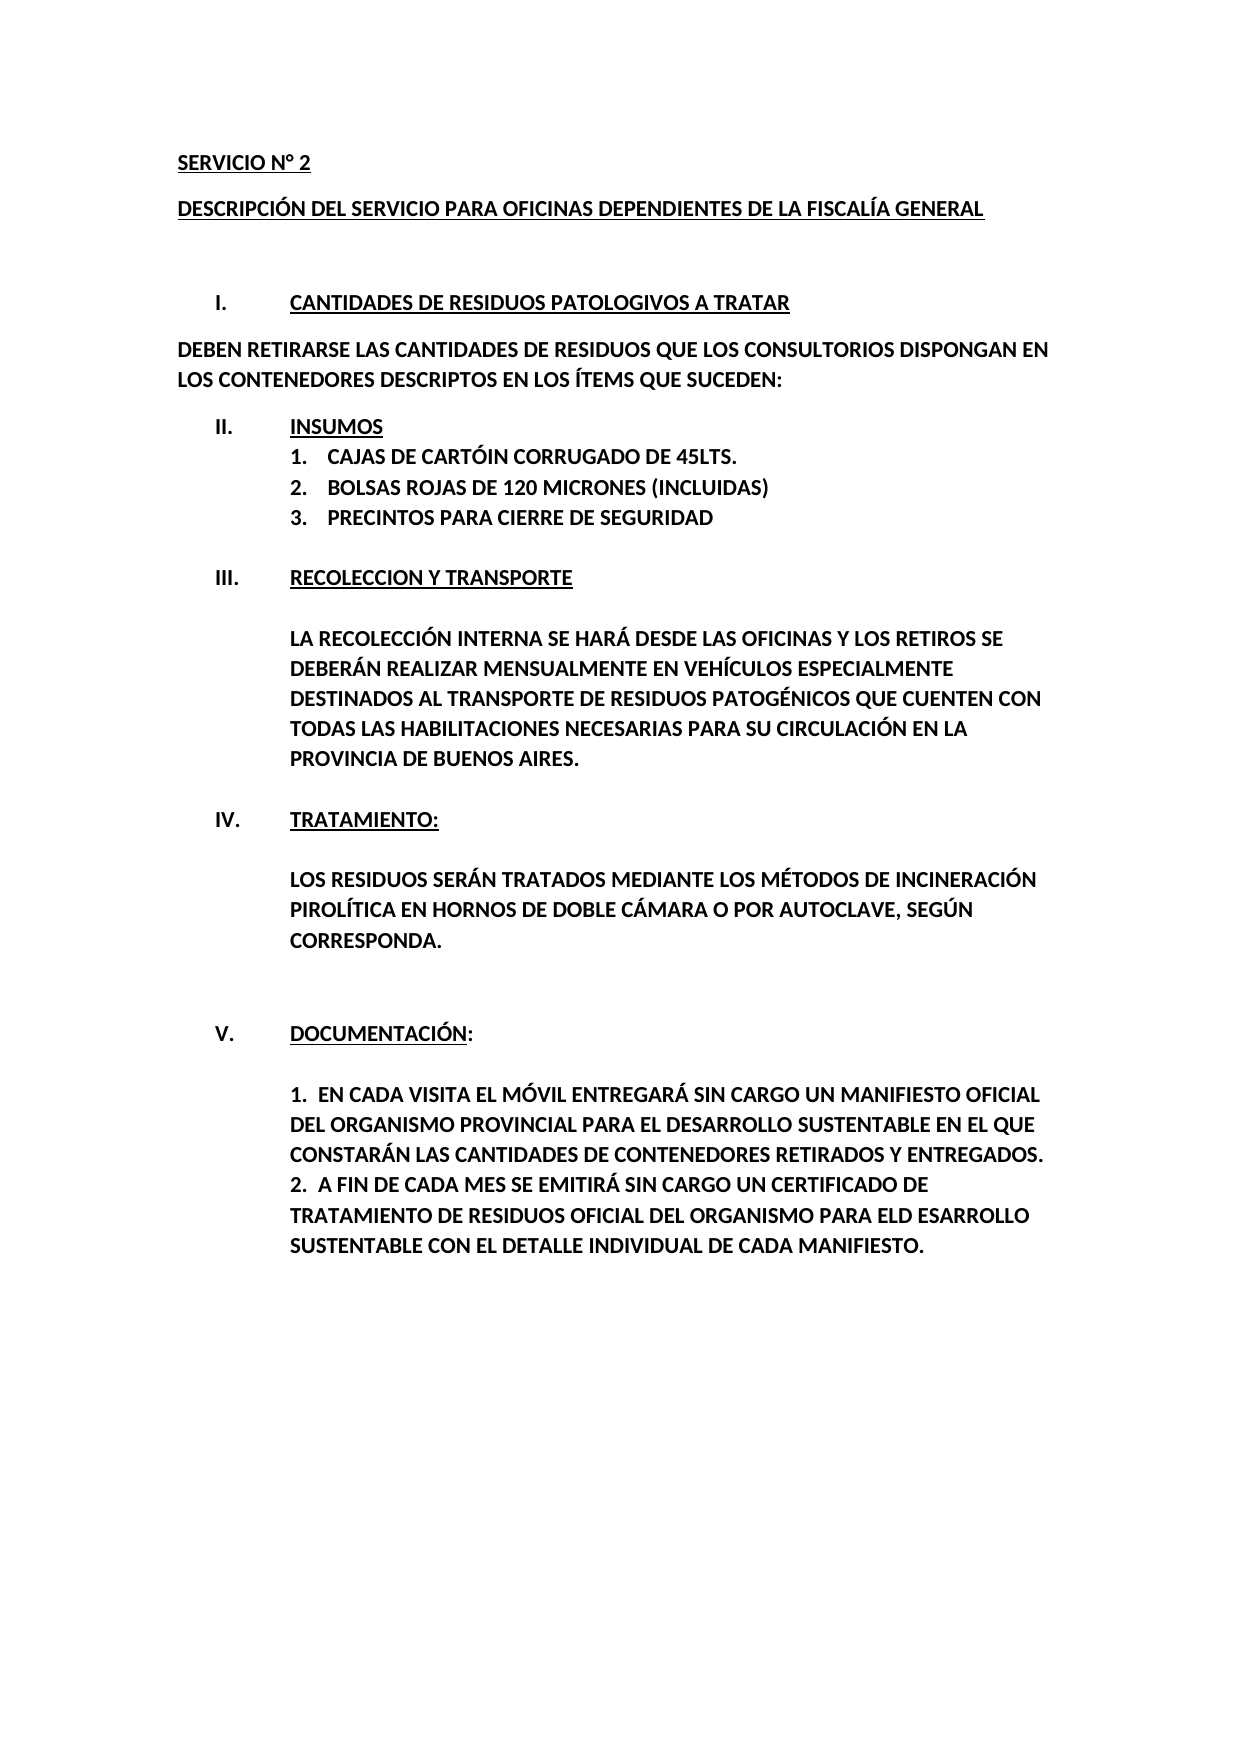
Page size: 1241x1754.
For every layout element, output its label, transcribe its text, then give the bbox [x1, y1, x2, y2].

list LA RECOLECCIÓN INTERNA SE HARÁ DESDE LAS OFICINAS Y LOS RETIROS SE DEBERÁN REALIZAR MENSUALMENTE EN VEHÍCULOS ESPECIALMENTE DESTINADOS AL TRANSPORTE DE RESIDUOS PATOGÉNICOS QUE CUENTEN CON TODAS LAS HABILITACIONES NECESARIAS PARA SU CIRCULACIÓN EN LA PROVINCIA DE BUENOS AIRES. [290, 624, 1063, 772]
text DESCRIPCIÓN DEL SERVICIO PARA OFICINAS DEPENDIENTES DE LA FISCALÍA GENERAL [177, 194, 1063, 222]
list LOS RESIDUOS SERÁN TRATADOS MEDIANTE LOS MÉTODOS DE INCINERACIÓN PIROLÍTICA EN HORNOS DE DOBLE CÁMARA O POR AUTOCLAVE, SEGÚN CORRESPONDA. [290, 865, 1063, 954]
list PRECINTOS PARA CIERRE DE SEGURIDAD [290, 503, 1063, 531]
text DEBEN RETIRARSE LAS CANTIDADES DE RESIDUOS QUE LOS CONSULTORIOS DISPONGAN EN LOS CONTENEDORES DESCRIPTOS EN LOS ÍTEMS QUE SUCEDEN: [177, 335, 1063, 393]
list RECOLECCION Y TRANSPORTE [215, 563, 1063, 591]
list BOLSAS ROJAS DE 120 MICRONES (INCLUIDAS) [290, 473, 1063, 501]
list DOCUMENTACIÓN: [215, 1019, 1063, 1047]
list 1. EN CADA VISITA EL MÓVIL ENTREGARÁ SIN CARGO UN MANIFIESTO OFICIAL DEL ORGANISMO PROVINCIAL PARA EL DESARROLLO SUSTENTABLE EN EL QUE CONSTARÁN LAS CANTIDADES DE CONTENEDORES RETIRADOS Y ENTREGADOS. [290, 1080, 1063, 1168]
list CAJAS DE CARTÓIN CORRUGADO DE 45LTS. [290, 442, 1063, 470]
list 2. A FIN DE CADA MES SE EMITIRÁ SIN CARGO UN CERTIFICADO DE TRATAMIENTO DE RESIDUOS OFICIAL DEL ORGANISMO PARA ELD ESARROLLO SUSTENTABLE CON EL DETALLE INDIVIDUAL DE CADA MANIFIESTO. [290, 1171, 1063, 1259]
list INSUMOS [215, 412, 1063, 440]
list CANTIDADES DE RESIDUOS PATOLOGIVOS A TRATAR [215, 288, 1063, 316]
list TRATAMIENTO: [215, 805, 1063, 833]
text SERVICIO N° 2 [177, 148, 1063, 176]
